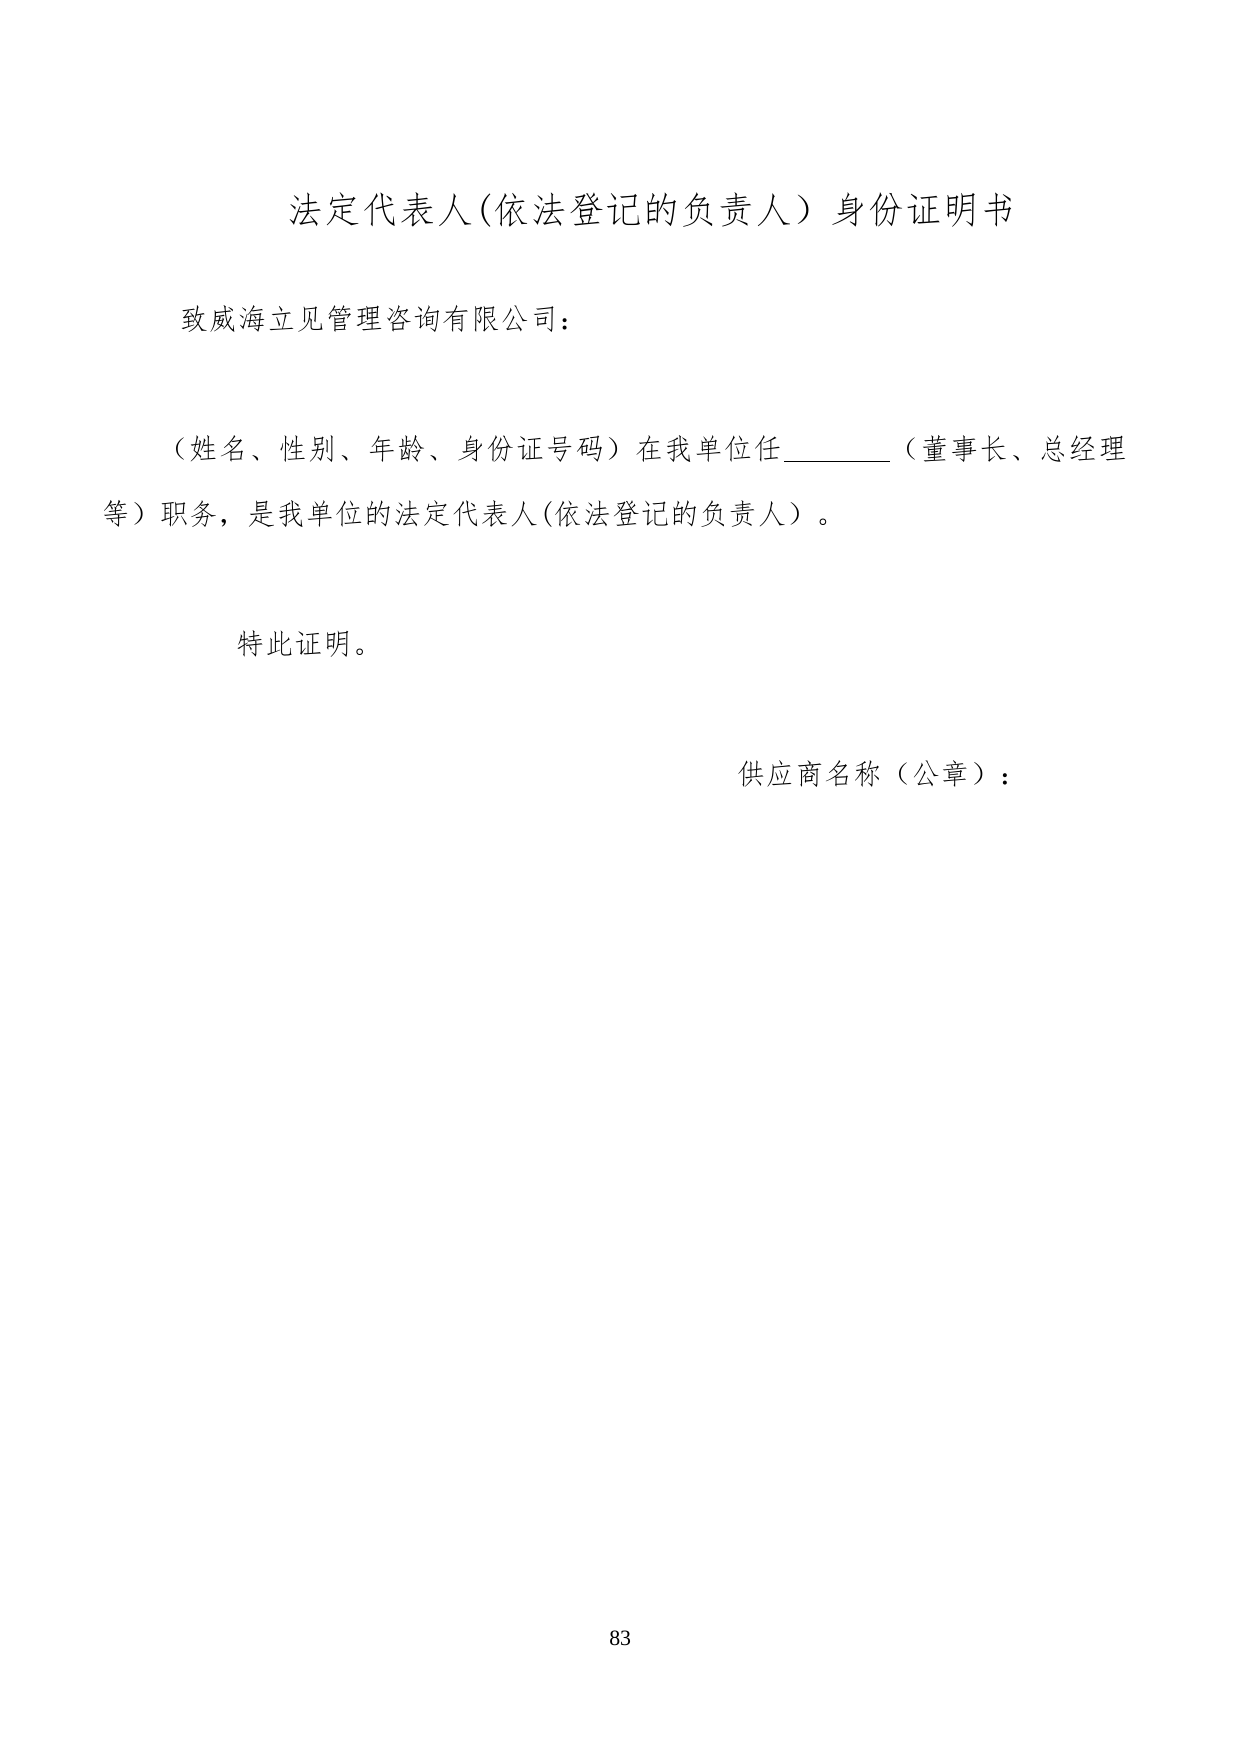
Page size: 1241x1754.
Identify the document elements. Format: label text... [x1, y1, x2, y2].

text 法定代表人(依法登记的负责人）身份证明书 [112, 174, 1128, 239]
text 致威海立见管理咨询有限公司： [112, 284, 1128, 349]
text 供应商名称（公章）： [56, 739, 1028, 804]
text （姓名、性别、年龄、身份证号码）在我单位任 （董事长、总经理等）职务，是我单位的法定代表人(依法登记的负责人）。 [101, 414, 1128, 544]
text 特此证明。 [169, 609, 1128, 674]
